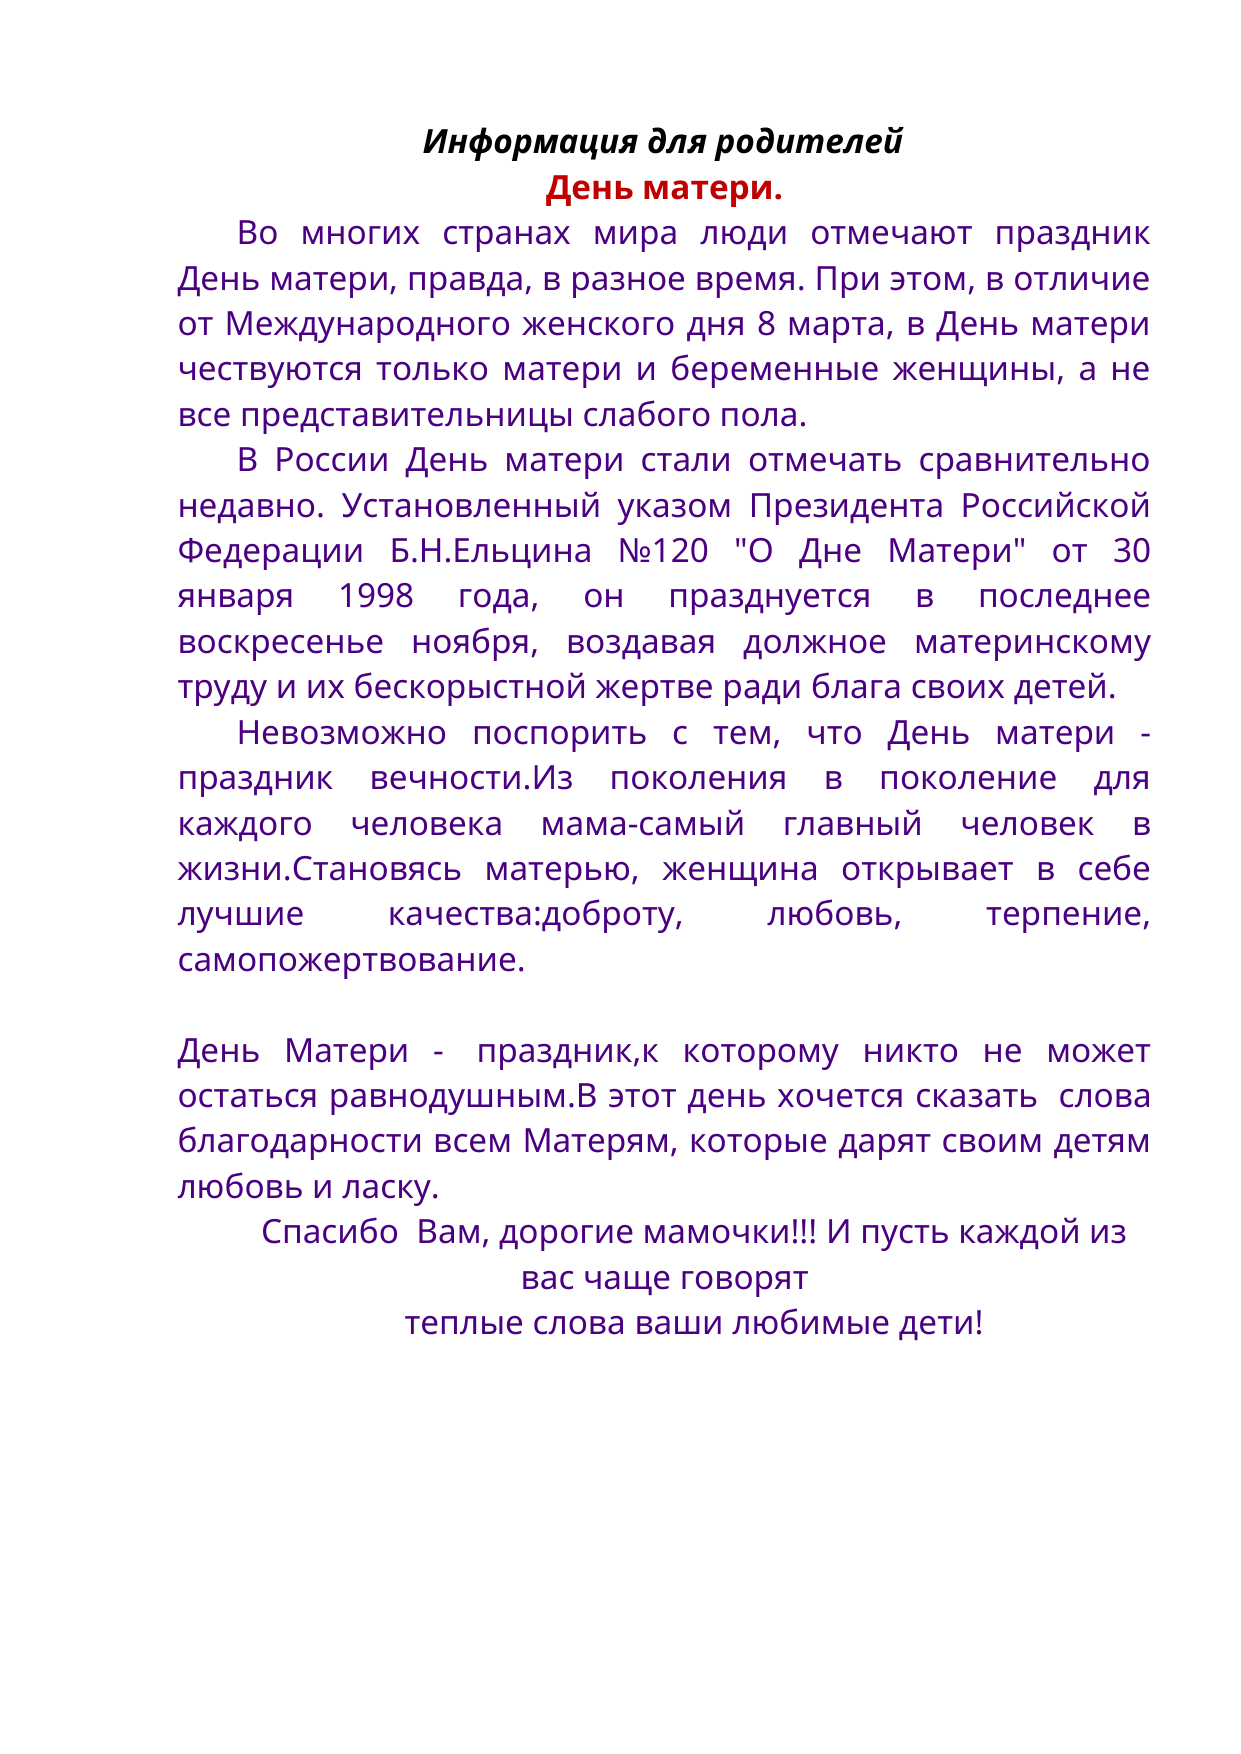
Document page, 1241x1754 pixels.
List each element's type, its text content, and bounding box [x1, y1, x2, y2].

text Во многих странах мира люди отмечают праздник День матери, правда, в разное время. При этом, в отличие от Международного женского дня 8 марта, в День матери чествуются только матери и беременные женщины, а не все представительницы слабого пола. [177, 209, 1152, 436]
text Спасибо Вам, дорогие мамочки!!! И пусть каждой из вас чаще говорят [177, 1208, 1152, 1299]
text Невозможно поспорить с тем, что День матери -праздник вечности.Из поколения в поколение для каждого человека мама-самый главный человек в жизни.Становясь матерью, женщина открывает в себе лучшие качества:доброту, любовь, терпение, самопожертвование. [177, 708, 1152, 981]
text В России День матери стали отмечать сравнительно недавно. Установленный указом Президента Российской Федерации Б.Н.Ельцина №120 "О Дне Матери" от 30 января 1998 года, он празднуется в последнее воскресенье ноября, воздавая должное материнскому труду и их бескорыстной жертве ради блага своих детей. [177, 436, 1152, 708]
text Информация для родителей [177, 118, 1152, 163]
text День матери. [177, 163, 1152, 209]
text День Матери - праздник,к которому никто не может остаться равнодушным.В этот день хочется сказать слова благодарности всем Матерям, которые дарят своим детям любовь и ласку. [177, 981, 1152, 1208]
text теплые слова ваши любимые дети! [177, 1299, 1152, 1344]
